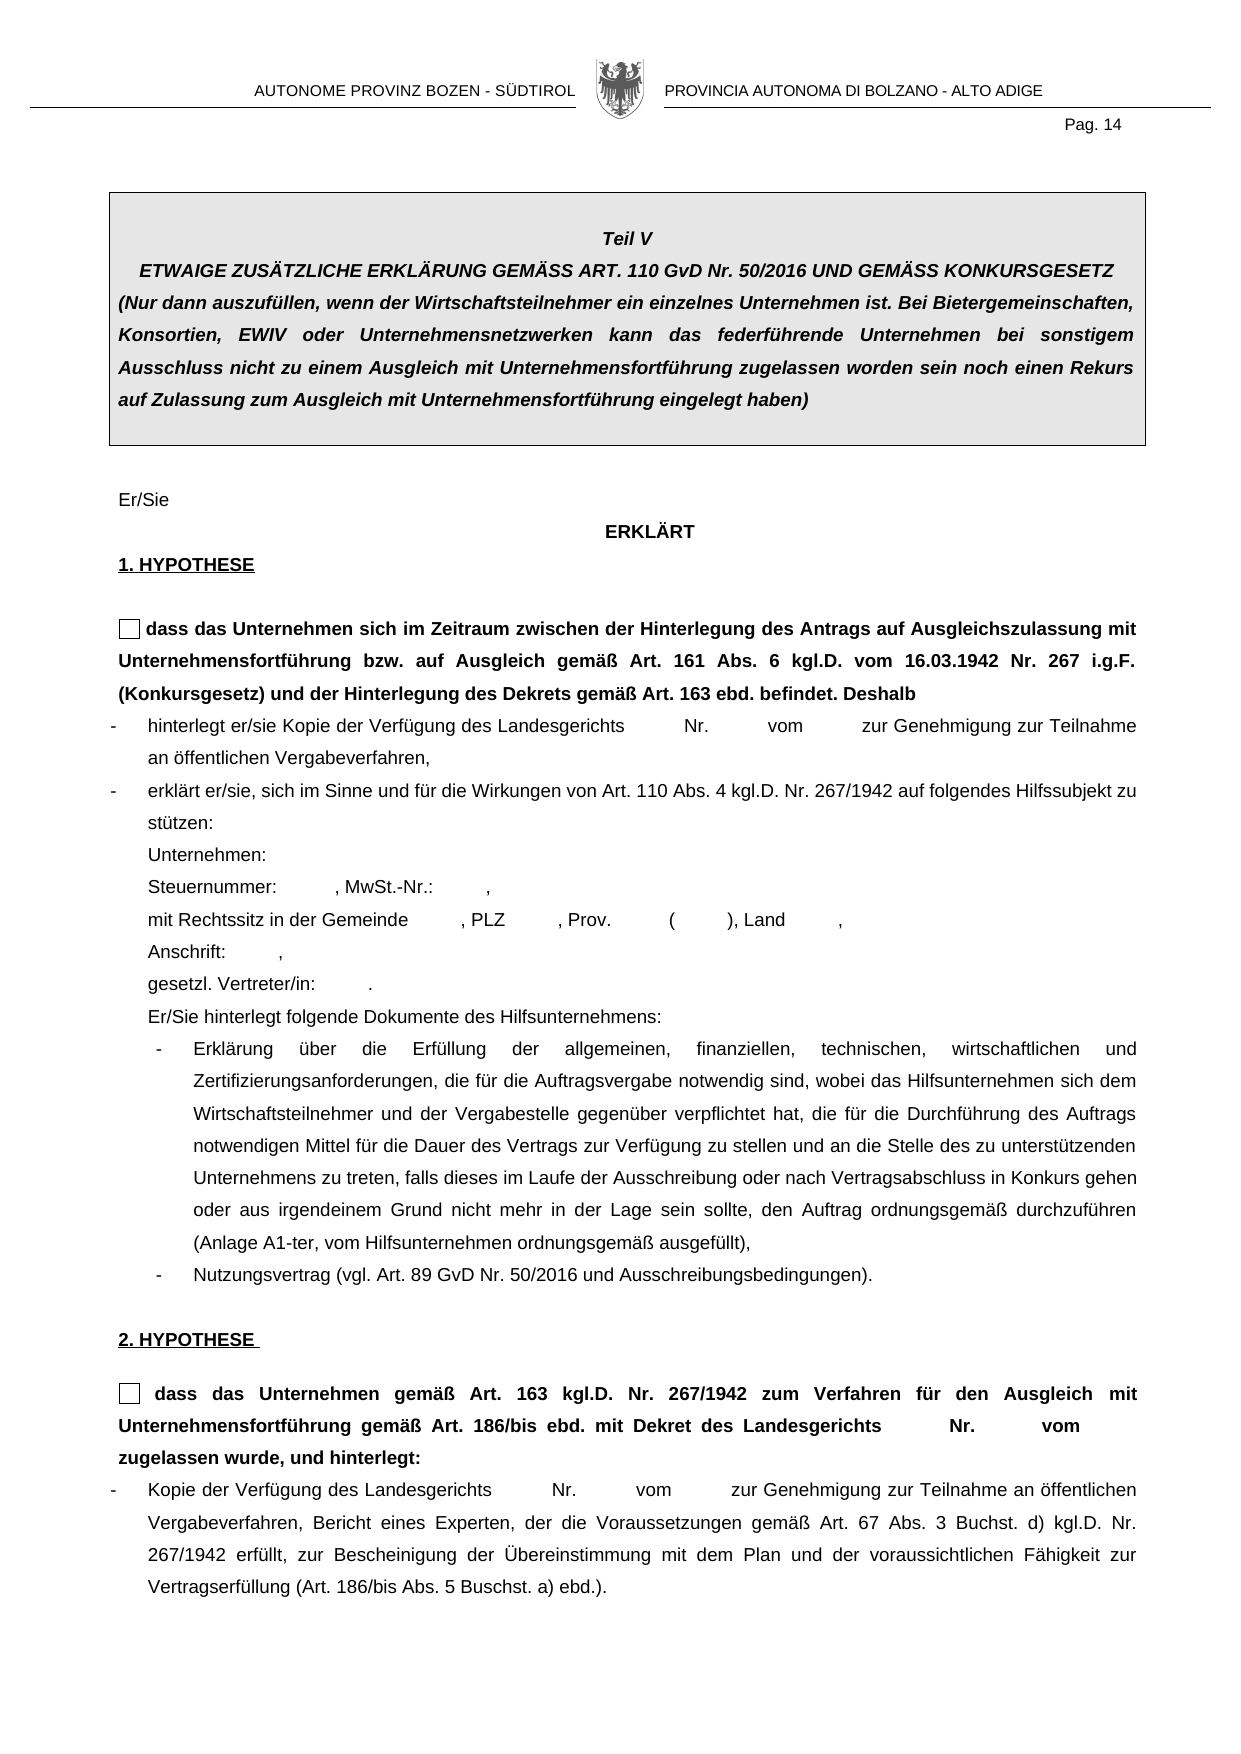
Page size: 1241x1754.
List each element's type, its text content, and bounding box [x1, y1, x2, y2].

text Steuernummer: , MwSt.-Nr.: , [118, 876, 1137, 898]
picture [596, 59, 644, 119]
text 2. HYPOTHESE [118, 1328, 1137, 1350]
text Unternehmen: [148, 844, 1137, 866]
list Kopie der Verfügung des Landesgerichts Nr. vom zur Genehmigung zur Teilnahme an öffentlichen Vergabeverfahren, Bericht eines Experten, der die Voraussetzungen gemäß Art. 67 Abs. 3 Buchst. d) kgl.D. Nr. 267/1942 erfüllt, zur Bescheinigung der Übereinstimmung mit dem Plan und der voraussichtlichen Fähigkeit zur Vertragserfüllung (Art. 186/bis Abs. 5 Buschst. a) ebd.). [110, 1479, 1137, 1598]
text Anschrift: , [118, 941, 1137, 962]
list ERKLÄRT [162, 521, 1137, 543]
list Erklärung über die Erfüllung der allgemeinen, finanziellen, technischen, wirtschaftlichen und Zertifizierungsanforderungen, die für die Auftragsvergabe notwendig sind, wobei das Hilfsunternehmen sich dem Wirtschaftsteilnehmer und der Vergabestelle gegenüber verpflichtet hat, die für die Durchführung des Auftrags notwendigen Mittel für die Dauer des Vertrags zur Verfügung zu stellen und an die Stelle des zu unterstützenden Unternehmens zu treten, falls dieses im Laufe der Ausschreibung oder nach Vertragsabschluss in Konkurs gehen oder aus irgendeinem Grund nicht mehr in der Lage sein sollte, den Auftrag ordnungsgemäß durchzuführen (Anlage A1-ter, vom Hilfsunternehmen ordnungsgemäß ausgefüllt), [156, 1038, 1137, 1253]
list erklärt er/sie, sich im Sinne und für die Wirkungen von Art. 110 Abs. 4 kgl.D. Nr. 267/1942 auf folgendes Hilfssubjekt zu stützen: [110, 779, 1137, 833]
text ETWAIGE ZUSÄTZLICHE ERKLÄRUNG GEMÄSS ART. 110 GvD Nr. 50/2016 UND GEMÄSS KONKURSGESETZ [110, 257, 1145, 281]
text Teil V [110, 224, 1145, 249]
text Er/Sie hinterlegt folgende Dokumente des Hilfsunternehmens: [118, 1006, 1137, 1027]
list Nutzungsvertrag (vgl. Art. 89 GvD Nr. 50/2016 und Ausschreibungsbedingungen). [156, 1264, 1137, 1285]
list hinterlegt er/sie Kopie der Verfügung des Landesgerichts Nr. vom zur Genehmigung zur Teilnahme an öffentlichen Vergabeverfahren, [110, 715, 1137, 769]
text dass das Unternehmen sich im Zeitraum zwischen der Hinterlegung des Antrags auf Ausgleichszulassung mit Unternehmensfortführung bzw. auf Ausgleich gemäß Art. 161 Abs. 6 kgl.D. vom 16.03.1942 Nr. 267 i.g.F. (Konkursgesetz) und der Hinterlegung des Dekrets gemäß Art. 163 ebd. befindet. Deshalb [118, 618, 1137, 704]
text (Nur dann auszufüllen, wenn der Wirtschaftsteilnehmer ein einzelnes Unternehmen ist. Bei Bietergemeinschaften, Konsortien, EWIV oder Unternehmensnetzwerken kann das federführende Unternehmen bei sonstigem Ausschluss nicht zu einem Ausgleich mit Unternehmensfortführung zugelassen worden sein noch einen Rekurs auf Zulassung zum Ausgleich mit Unternehmensfortführung eingelegt haben) [110, 289, 1145, 410]
text 1. HYPOTHESE [118, 553, 1137, 575]
text mit Rechtssitz in der Gemeinde , PLZ , Prov. ( ), Land , [118, 909, 1137, 930]
text gesetzl. Vertreter/in: . [118, 973, 1137, 995]
text dass das Unternehmen gemäß Art. 163 kgl.D. Nr. 267/1942 zum Verfahren für den Ausgleich mit Unternehmensfortführung gemäß Art. 186/bis ebd. mit Dekret des Landesgerichts Nr. vom zugelassen wurde, und hinterlegt: [118, 1382, 1137, 1468]
text Er/Sie [118, 489, 1137, 510]
